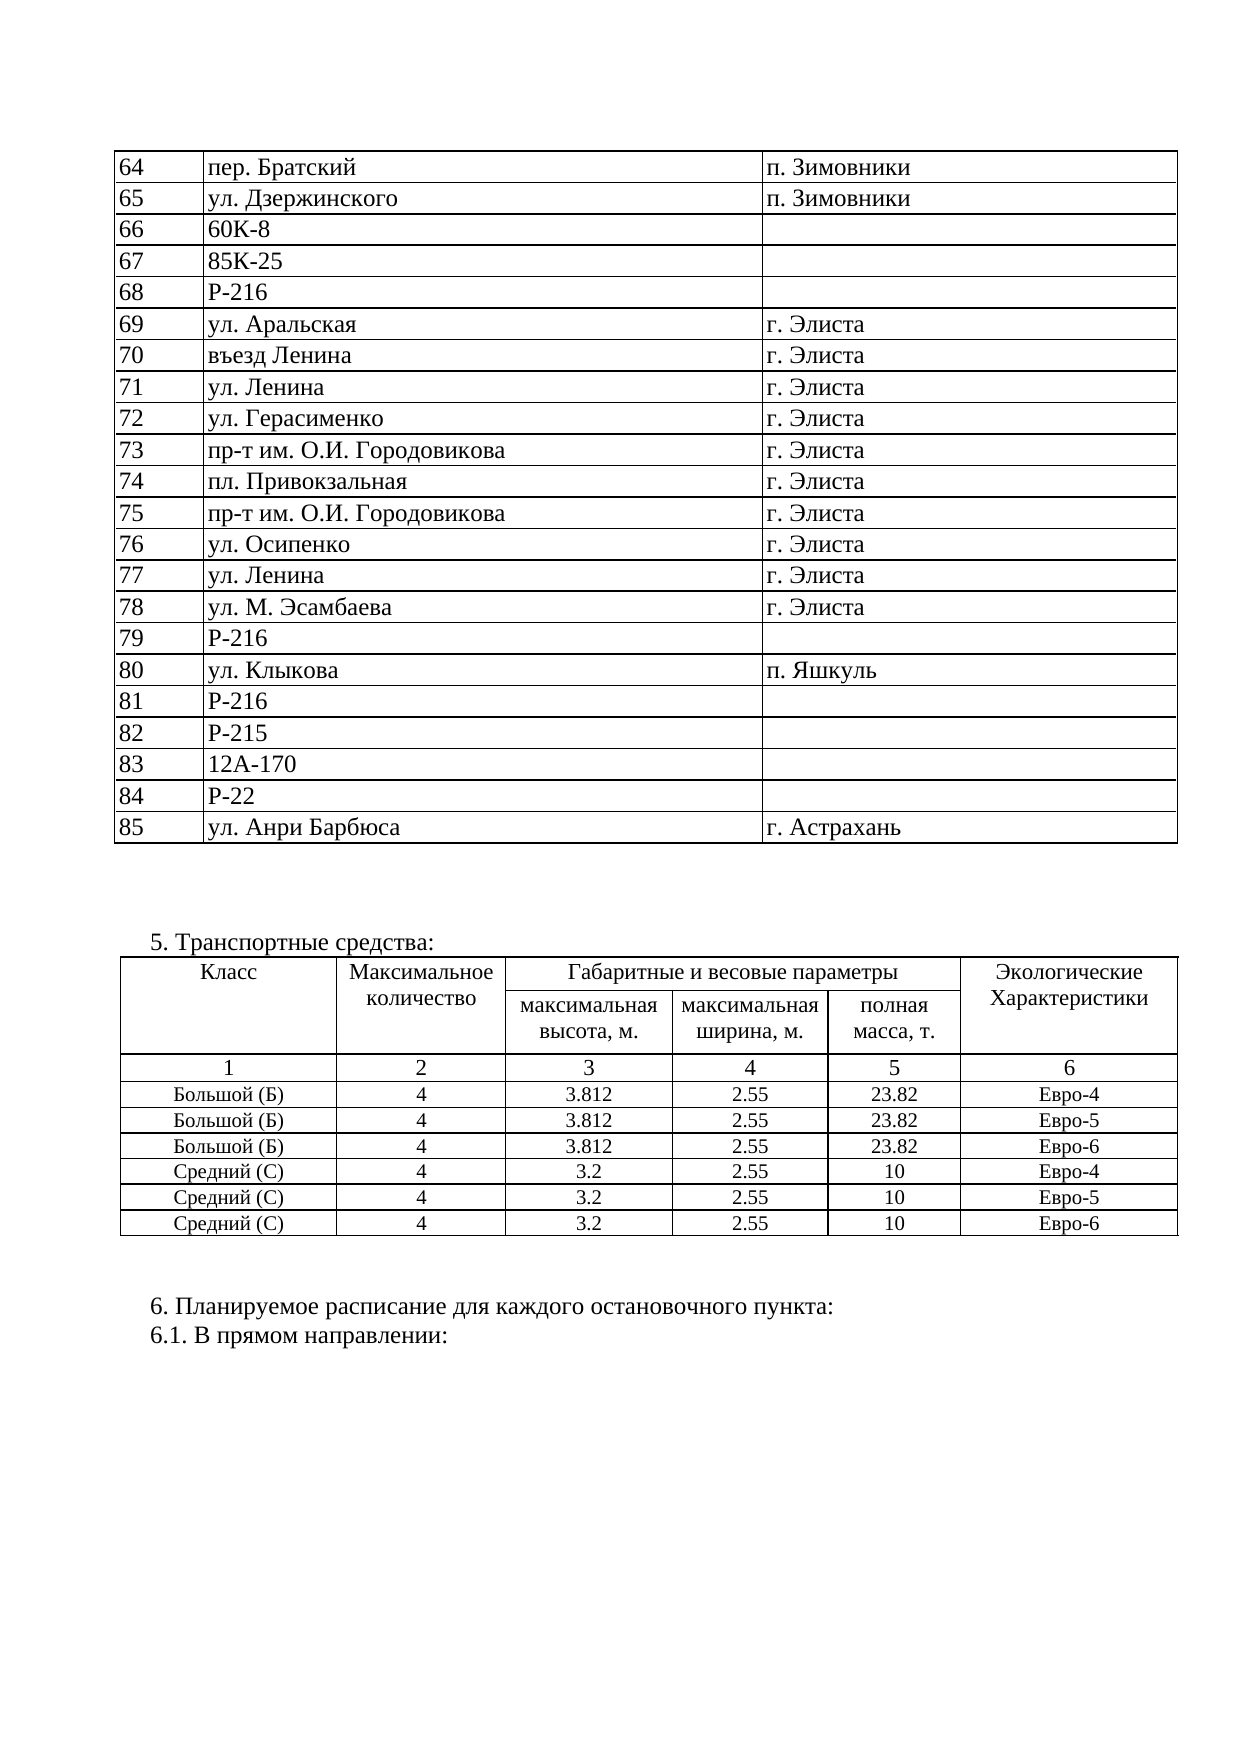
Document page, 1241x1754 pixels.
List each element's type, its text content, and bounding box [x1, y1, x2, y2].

table_cell 4 [337, 1185, 505, 1209]
table_cell максимальная высота, м. [506, 991, 672, 1053]
table_cell полная масса, т. [829, 991, 960, 1053]
table_cell пр-т им. О.И. Городовикова [204, 498, 762, 527]
table_cell [763, 779, 1177, 811]
table_cell г. Элиста [763, 528, 1177, 559]
table_cell [763, 244, 1177, 276]
table_cell п. Зимовники [763, 152, 1177, 181]
table_cell [763, 748, 1177, 779]
table_cell п. Зимовники [763, 181, 1177, 213]
table_cell Средний (С) [121, 1185, 336, 1209]
table_cell пл. Привокзальная [204, 466, 762, 496]
table_cell 2.55 [673, 1159, 827, 1183]
table_header Класс [121, 958, 336, 1053]
table_cell 2 [337, 1055, 505, 1081]
table_cell г. Элиста [763, 465, 1177, 496]
table_cell 3.2 [506, 1211, 672, 1234]
table_cell 2.55 [673, 1134, 827, 1158]
table_cell 66 [115, 214, 203, 244]
table_cell ул. Дзержинского [204, 183, 762, 213]
table_cell Большой (Б) [121, 1082, 336, 1106]
table_cell Евро-4 [961, 1159, 1177, 1183]
table_cell 60К-8 [204, 215, 762, 244]
table_cell Средний (С) [121, 1159, 336, 1183]
table_cell 85 [115, 812, 203, 842]
table_header Габаритные и весовые параметры [506, 958, 960, 989]
table_cell 72 [115, 403, 203, 433]
table_cell 2.55 [673, 1082, 827, 1106]
table_cell 83 [115, 749, 203, 779]
table_cell 85К-25 [204, 246, 762, 276]
text 5. Транспортные средства: [150, 927, 1090, 956]
table_cell 1 [121, 1055, 336, 1081]
table_header Максимальное количество [337, 958, 505, 1053]
table_header Экологические Характеристики [961, 958, 1177, 1053]
table_cell 79 [115, 623, 203, 653]
table_cell 4 [337, 1108, 505, 1132]
table_cell Р-216 [204, 686, 762, 716]
table_cell пр-т им. О.И. Городовикова [204, 435, 762, 464]
table_cell г. Элиста [763, 590, 1177, 622]
table_cell 2.55 [673, 1185, 827, 1209]
table_cell Евро-5 [961, 1185, 1177, 1209]
table_cell ул. Аральская [204, 309, 762, 339]
table_cell п. Яшкуль [763, 653, 1177, 685]
table_cell 69 [115, 308, 203, 339]
table_cell Р-216 [204, 277, 762, 307]
table_cell ул. Осипенко [204, 529, 762, 559]
table_cell Р-215 [204, 718, 762, 748]
table_cell 3 [506, 1055, 672, 1081]
table_cell 75 [115, 497, 203, 527]
text 6. Планируемое расписание для каждого остановочного пункта: [150, 1291, 1090, 1320]
table_cell 84 [115, 780, 203, 811]
table_cell Большой (Б) [121, 1134, 336, 1158]
table_cell 3.812 [506, 1082, 672, 1106]
table_cell ул. М. Эсамбаева [204, 592, 762, 622]
table_cell Евро-6 [961, 1211, 1177, 1234]
table_cell 23.82 [829, 1082, 960, 1106]
table_cell [763, 716, 1177, 748]
table_cell г. Элиста [763, 370, 1177, 402]
table_cell ул. Анри Барбюса [204, 812, 762, 842]
table_cell г. Элиста [763, 307, 1177, 339]
table_cell 82 [115, 717, 203, 748]
table_cell [763, 685, 1177, 716]
table_cell г. Астрахань [763, 811, 1177, 842]
table_cell 65 [115, 183, 203, 213]
table_cell 81 [115, 686, 203, 716]
table_cell въезд Ленина [204, 340, 762, 370]
table_cell 3.2 [506, 1185, 672, 1209]
table_cell ул. Ленина [204, 561, 762, 590]
table_cell г. Элиста [763, 559, 1177, 590]
table_cell 4 [337, 1082, 505, 1106]
table_cell [763, 276, 1177, 307]
table_cell 10 [829, 1211, 960, 1234]
table_cell 4 [337, 1211, 505, 1234]
table_cell 6 [961, 1055, 1177, 1081]
table_cell 4 [337, 1134, 505, 1158]
table_cell 2.55 [673, 1108, 827, 1132]
table_cell 80 [115, 654, 203, 685]
table_cell 3.812 [506, 1108, 672, 1132]
table_cell 73 [115, 434, 203, 464]
table_cell Большой (Б) [121, 1108, 336, 1132]
table_cell ул. Клыкова [204, 655, 762, 685]
table_cell 4 [673, 1055, 827, 1081]
table_cell Р-22 [204, 781, 762, 811]
table_cell 67 [115, 245, 203, 276]
table_cell Евро-4 [961, 1082, 1177, 1106]
table_cell Средний (С) [121, 1211, 336, 1234]
table_cell 23.82 [829, 1108, 960, 1132]
table_cell 77 [115, 560, 203, 590]
table_cell 74 [115, 466, 203, 496]
table_cell Р-216 [204, 623, 762, 653]
table_cell г. Элиста [763, 433, 1177, 464]
table_cell Евро-6 [961, 1134, 1177, 1158]
table_cell [763, 622, 1177, 653]
table_cell 64 [115, 152, 203, 181]
table_cell 70 [115, 340, 203, 370]
table_cell 10 [829, 1159, 960, 1183]
table_cell 3.2 [506, 1159, 672, 1183]
table_cell 3.812 [506, 1134, 672, 1158]
table_cell 71 [115, 371, 203, 402]
table_cell ул. Ленина [204, 372, 762, 402]
table_cell 12А-170 [204, 749, 762, 779]
table_cell 4 [337, 1159, 505, 1183]
table_cell 68 [115, 277, 203, 307]
table_cell г. Элиста [763, 496, 1177, 527]
table_cell 78 [115, 591, 203, 622]
table_cell 5 [829, 1055, 960, 1081]
table_cell Евро-5 [961, 1108, 1177, 1132]
table_cell г. Элиста [763, 339, 1177, 370]
table_cell 10 [829, 1185, 960, 1209]
table_cell пер. Братский [204, 152, 762, 181]
table_cell ул. Герасименко [204, 403, 762, 433]
table_cell [763, 213, 1177, 244]
text 6.1. В прямом направлении: [150, 1320, 1090, 1349]
table_cell г. Элиста [763, 402, 1177, 433]
table_cell 23.82 [829, 1134, 960, 1158]
table_cell 76 [115, 529, 203, 559]
table_cell 2.55 [673, 1211, 827, 1234]
table_cell максимальная ширина, м. [673, 991, 827, 1053]
